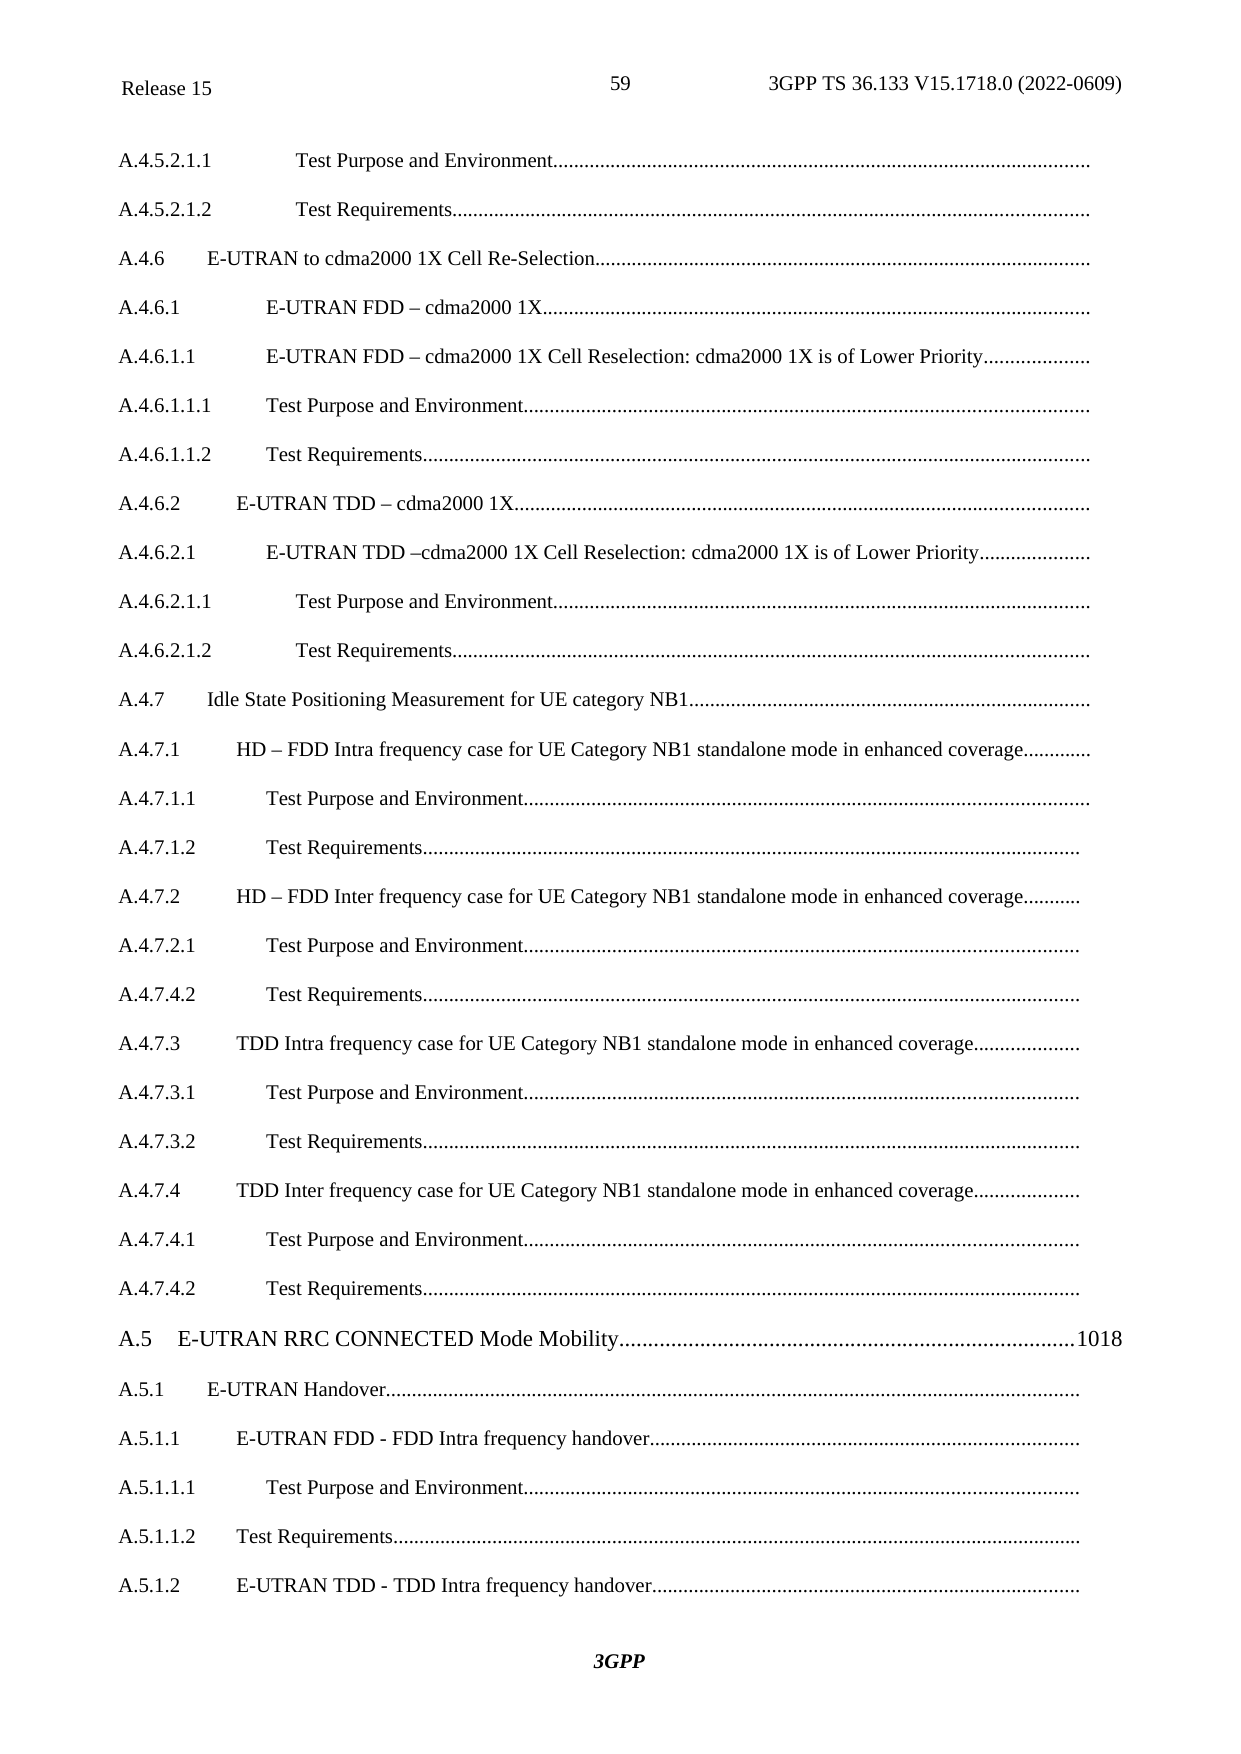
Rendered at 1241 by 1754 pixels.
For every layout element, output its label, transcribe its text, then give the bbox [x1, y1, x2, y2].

text A.4.6.2.1.1 Test Purpose and Environment 994 [118, 589, 1078, 613]
text A.4.5.2.1.1 Test Purpose and Environment 988 [118, 148, 1078, 172]
text A.4.6.1.1.1 Test Purpose and Environment 991 [118, 393, 1078, 417]
text A.4.6.1.1 E-UTRAN FDD – cdma2000 1X Cell Reselection: cdma2000 1X is of Lower Priority 991 [118, 344, 1078, 368]
text A.5 E-UTRAN RRC CONNECTED Mode Mobility 1018 [118, 1325, 1078, 1352]
text A.4.6.2.1.2 Test Requirements 997 [118, 638, 1078, 662]
text A.4.6 E-UTRAN to cdma2000 1X Cell Re-Selection 991 [118, 246, 1078, 270]
text A.4.7.4.2 Test Requirements 1017 [118, 1276, 1078, 1300]
text A.4.5.2.1.2 Test Requirements 991 [118, 197, 1078, 221]
text A.4.6.2.1 E-UTRAN TDD –cdma2000 1X Cell Reselection: cdma2000 1X is of Lower Priority 994 [118, 540, 1078, 564]
text A.4.7.2.1 Test Purpose and Environment 1003 [118, 933, 1078, 957]
text A.5.1.1 E-UTRAN FDD - FDD Intra frequency handover 1018 [118, 1426, 1078, 1450]
text A.4.6.1.1.2 Test Requirements 994 [118, 442, 1078, 466]
text A.4.7.3 TDD Intra frequency case for UE Category NB1 standalone mode in enhanced coverage 1008 [118, 1031, 1078, 1055]
text A.4.7.4 TDD Inter frequency case for UE Category NB1 standalone mode in enhanced coverage 1013 [118, 1178, 1078, 1202]
text A.4.7 Idle State Positioning Measurement for UE category NB1 997 [118, 687, 1078, 711]
text A.4.7.4.2 Test Requirements 1007 [118, 982, 1078, 1006]
text A.4.7.1 HD – FDD Intra frequency case for UE Category NB1 standalone mode in enhanced coverage 997 [118, 736, 1078, 761]
text A.4.7.2 HD – FDD Inter frequency case for UE Category NB1 standalone mode in enhanced coverage 1003 [118, 884, 1078, 908]
text A.5.1 E-UTRAN Handover 1018 [118, 1377, 1078, 1401]
text A.5.1.2 E-UTRAN TDD - TDD Intra frequency handover 1020 [118, 1573, 1078, 1597]
text A.4.7.3.1 Test Purpose and Environment 1008 [118, 1080, 1078, 1104]
text A.5.1.1.1 Test Purpose and Environment 1018 [118, 1475, 1078, 1499]
text A.4.7.3.2 Test Requirements 1012 [118, 1129, 1078, 1153]
text A.4.6.2 E-UTRAN TDD – cdma2000 1X 994 [118, 491, 1078, 515]
text A.4.7.1.1 Test Purpose and Environment 997 [118, 786, 1078, 809]
text A.4.6.1 E-UTRAN FDD – cdma2000 1X 991 [118, 295, 1078, 319]
text A.5.1.1.2 Test Requirements 1020 [118, 1524, 1078, 1548]
text A.4.7.4.1 Test Purpose and Environment 1013 [118, 1227, 1078, 1251]
text A.4.7.1.2 Test Requirements 1002 [118, 834, 1078, 859]
